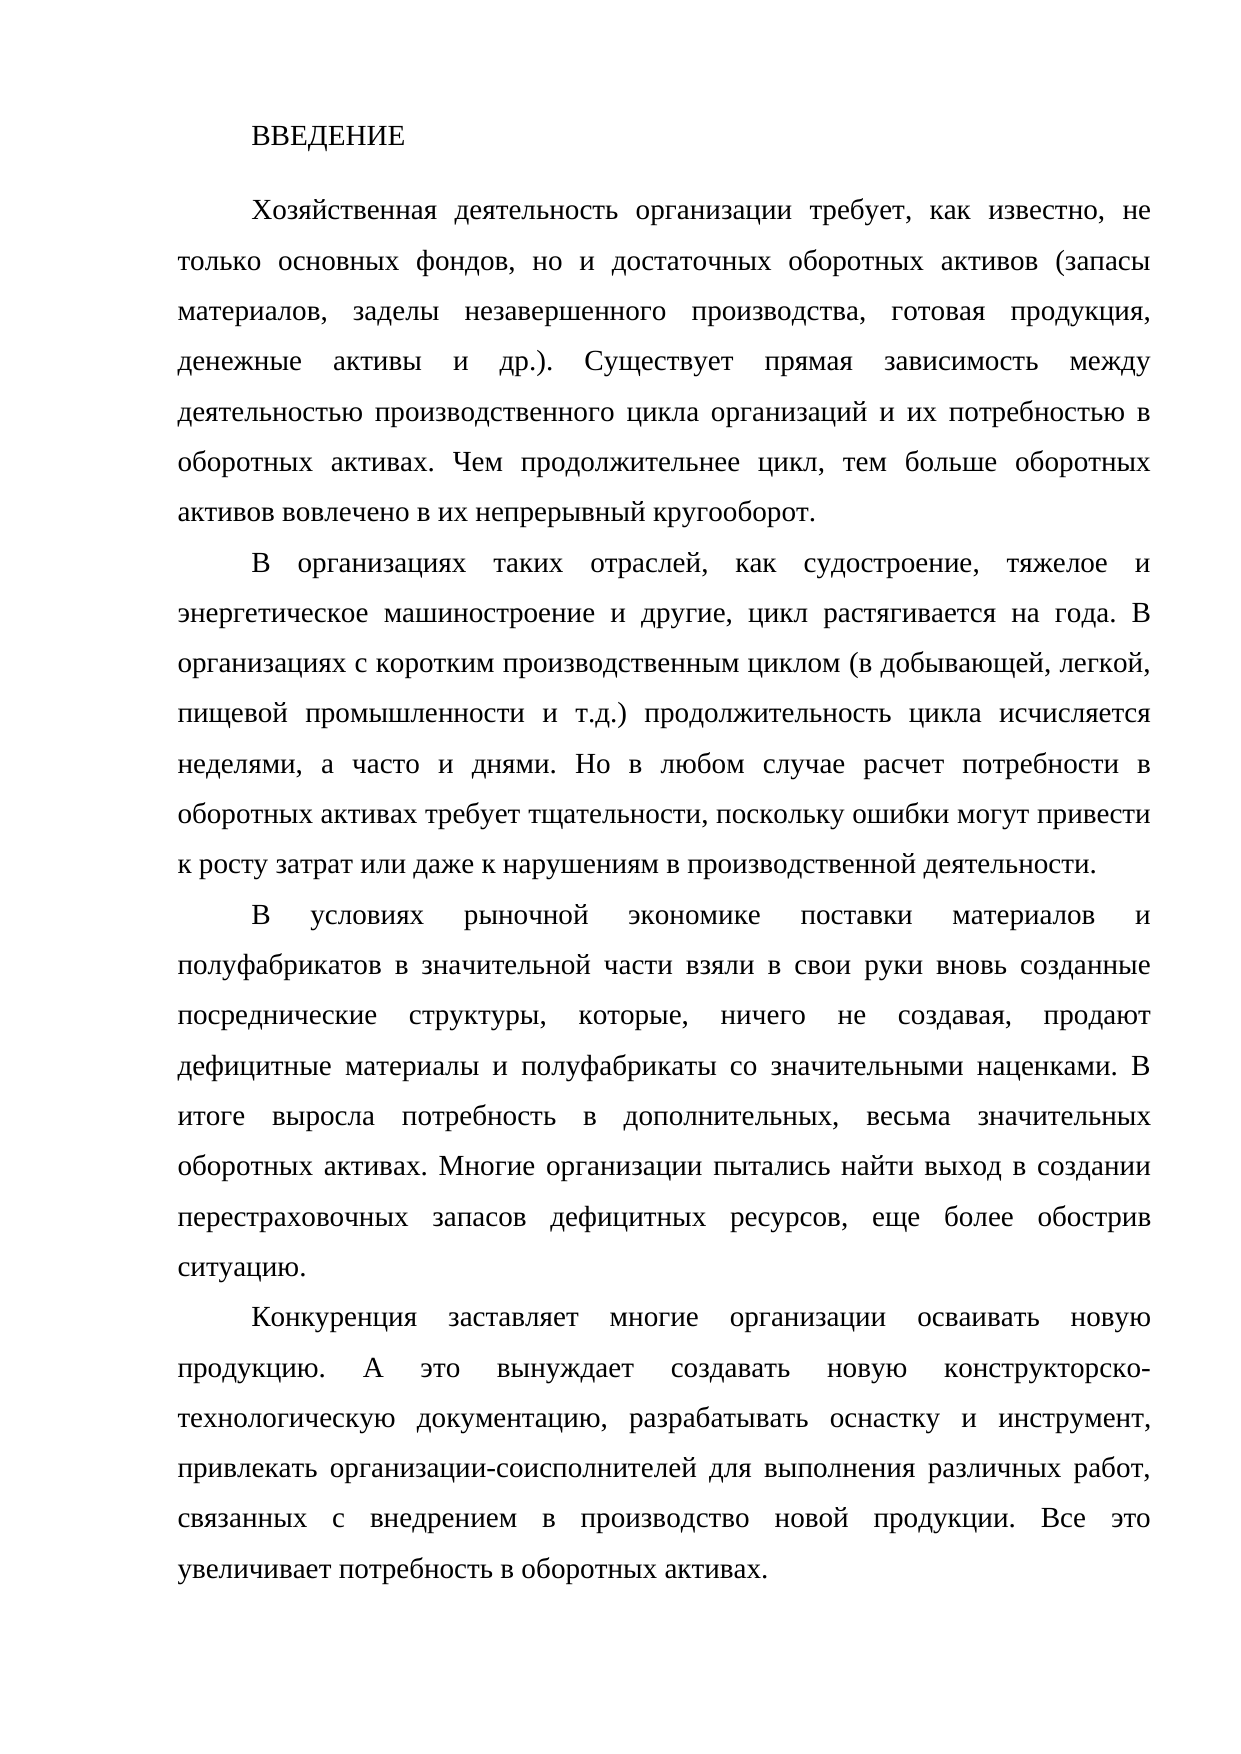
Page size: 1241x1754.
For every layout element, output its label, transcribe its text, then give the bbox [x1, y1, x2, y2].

text Хозяйственная деятельность организации требует, как известно, не только основных фондов, но и достаточных оборотных активов (запасы материалов, заделы незавершенного производства, готовая продукция, денежные активы и др.). Существует прямая зависимость между деятельностью производственного цикла организаций и их потребностью в оборотных активах. Чем продолжительнее цикл, тем больше оборотных активов вовлечено в их непрерывный кругооборот. [177, 192, 1152, 528]
subtitle ВВЕДЕНИЕ [177, 118, 1152, 152]
text В условиях рыночной экономике поставки материалов и полуфабрикатов в значительной части взяли в свои руки вновь созданные посреднические структуры, которые, ничего не создавая, продают дефицитные материалы и полуфабрикаты со значительными наценками. В итоге выросла потребность в дополнительных, весьма значительных оборотных активах. Многие организации пытались найти выход в создании перестраховочных запасов дефицитных ресурсов, еще более обострив ситуацию. [177, 897, 1152, 1283]
text В организациях таких отраслей, как судостроение, тяжелое и энергетическое машиностроение и другие, цикл растягивается на года. В организациях с коротким производственным циклом (в добывающей, легкой, пищевой промышленности и т.д.) продолжительность цикла исчисляется неделями, а часто и днями. Но в любом случае расчет потребности в оборотных активах требует тщательности, поскольку ошибки могут привести к росту затрат или даже к нарушениям в производственной деятельности. [177, 545, 1152, 880]
text Конкуренция заставляет многие организации осваивать новую продукцию. А это вынуждает создавать новую конструкторско-технологическую документацию, разрабатывать оснастку и инструмент, привлекать организации-соисполнителей для выполнения различных работ, связанных с внедрением в производство новой продукции. Все это увеличивает потребность в оборотных активах. [177, 1299, 1152, 1584]
